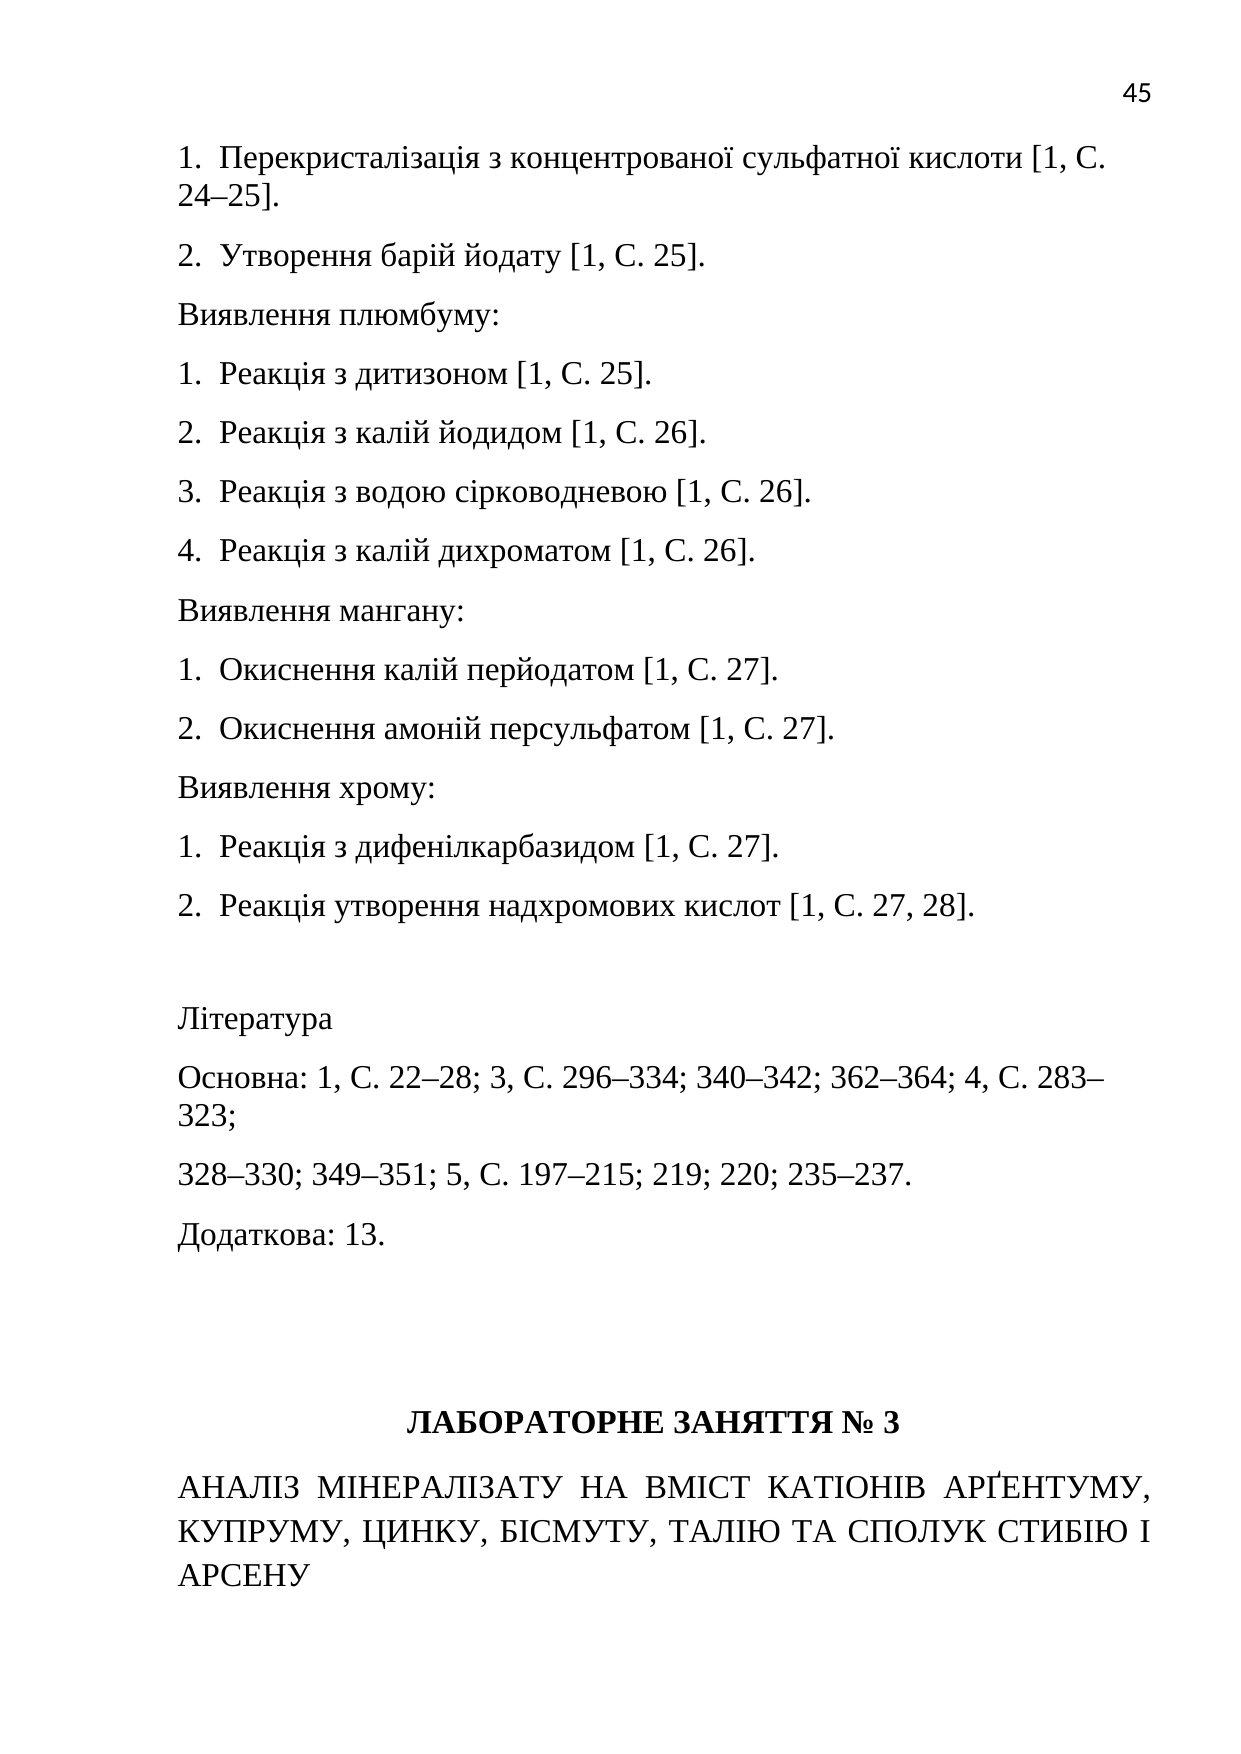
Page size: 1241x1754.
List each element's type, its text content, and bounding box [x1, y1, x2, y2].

text 3. Реакція з водою сірководневою [1, С. 26]. [177, 472, 1152, 510]
text ЛАБОРАТОРНЕ ЗАНЯТТЯ № 3 [177, 1403, 1152, 1441]
text 328–330; 349–351; 5, С. 197–215; 219; 220; 235–237. [177, 1154, 1152, 1193]
text 2. Окиснення амоній персульфатом [1, С. 27]. [177, 708, 1152, 747]
text Виявлення мангану: [177, 590, 1152, 628]
text 1. Окиснення калій перйодатом [1, С. 27]. [177, 649, 1152, 687]
text Додаткова: 13. [177, 1214, 1152, 1252]
text Виявлення плюмбуму: [177, 294, 1152, 332]
text 2. Утворення барій йодату [1, С. 25]. [177, 235, 1152, 273]
text 4. Реакція з калій дихроматом [1, С. 26]. [177, 531, 1152, 569]
text Основна: 1, С. 22–28; 3, С. 296–334; 340–342; 362–364; 4, С. 283–323; [177, 1057, 1152, 1134]
text АНАЛІЗ МІНЕРАЛІЗАТУ НА ВМІСТ КАТІОНІВ АРҐЕНТУМУ, КУПРУМУ, ЦИНКУ, БІСМУТУ, ТАЛІЮ ТА СПОЛУК СТИБІЮ І АРСЕНУ [177, 1468, 1152, 1594]
text 1. Перекристалізація з концентрованої сульфатної кислоти [1, С. 24–25]. [177, 137, 1152, 214]
text 2. Реакція утворення надхромових кислот [1, С. 27, 28]. [177, 886, 1152, 924]
text Література [177, 998, 1152, 1036]
text 1. Реакція з дифенілкарбазидом [1, С. 27]. [177, 827, 1152, 865]
text 1. Реакція з дитизоном [1, С. 25]. [177, 353, 1152, 392]
text 2. Реакція з калій йодидом [1, С. 26]. [177, 412, 1152, 451]
text Виявлення хрому: [177, 767, 1152, 806]
